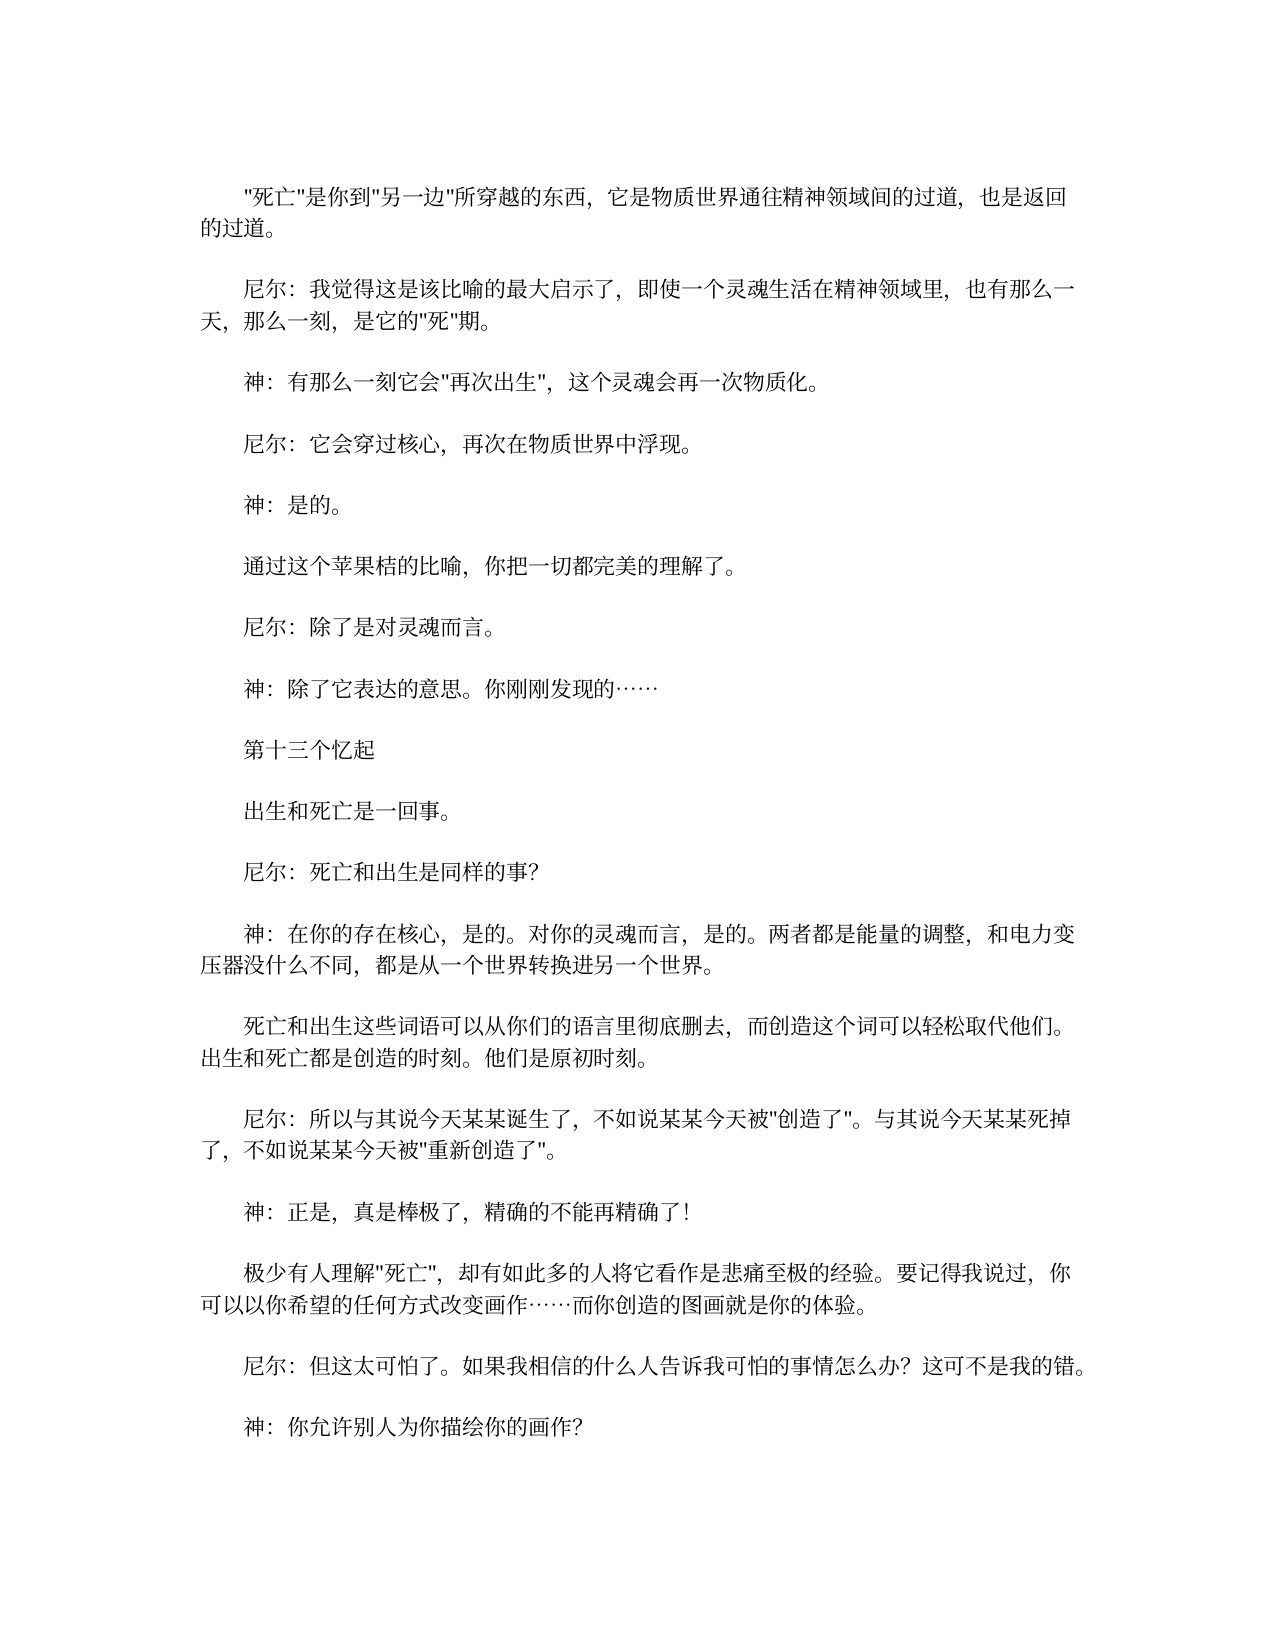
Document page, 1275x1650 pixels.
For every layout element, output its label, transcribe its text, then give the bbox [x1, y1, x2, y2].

text 神：有那么一刻它会"再次出生"，这个灵魂会再一次物质化。 [200, 365, 1075, 397]
text 死亡和出生这些词语可以从你们的语言里彻底删去，而创造这个词可以轻松取代他们。出生和死亡都是创造的时刻。他们是原初时刻。 [200, 1009, 1075, 1072]
text 尼尔：它会穿过核心，再次在物质世界中浮现。 [200, 427, 1075, 458]
text 通过这个苹果桔的比喻，你把一切都完美的理解了。 [200, 549, 1075, 581]
text 极少有人理解"死亡"，却有如此多的人将它看作是悲痛至极的经验。要记得我说过，你可以以你希望的任何方式改变画作……而你创造的图画就是你的体验。 [200, 1256, 1075, 1319]
text 出生和死亡是一回事。 [200, 794, 1075, 826]
text 尼尔：所以与其说今天某某诞生了，不如说某某今天被"创造了"。与其说今天某某死掉了，不如说某某今天被"重新创造了"。 [200, 1102, 1075, 1165]
text 神：正是，真是棒极了，精确的不能再精确了！ [200, 1195, 1075, 1227]
text 神：是的。 [200, 488, 1075, 519]
text 神：除了它表达的意思。你刚刚发现的…… [200, 672, 1075, 703]
text "死亡"是你到"另一边"所穿越的东西，它是物质世界通往精神领域间的过道，也是返回的过道。 [200, 180, 1075, 243]
text 神：你允许别人为你描绘你的画作？ [200, 1410, 1075, 1442]
text 尼尔：我觉得这是该比喻的最大启示了，即使一个灵魂生活在精神领域里，也有那么一天，那么一刻，是它的"死"期。 [200, 273, 1075, 336]
text 尼尔：死亡和出生是同样的事？ [200, 856, 1075, 887]
text 神：在你的存在核心，是的。对你的灵魂而言，是的。两者都是能量的调整，和电力变压器没什么不同，都是从一个世界转换进另一个世界。 [200, 917, 1075, 980]
text 尼尔：但这太可怕了。如果我相信的什么人告诉我可怕的事情怎么办？这可不是我的错。 [200, 1349, 1075, 1381]
text 第十三个忆起 [200, 733, 1075, 764]
text 尼尔：除了是对灵魂而言。 [200, 611, 1075, 642]
